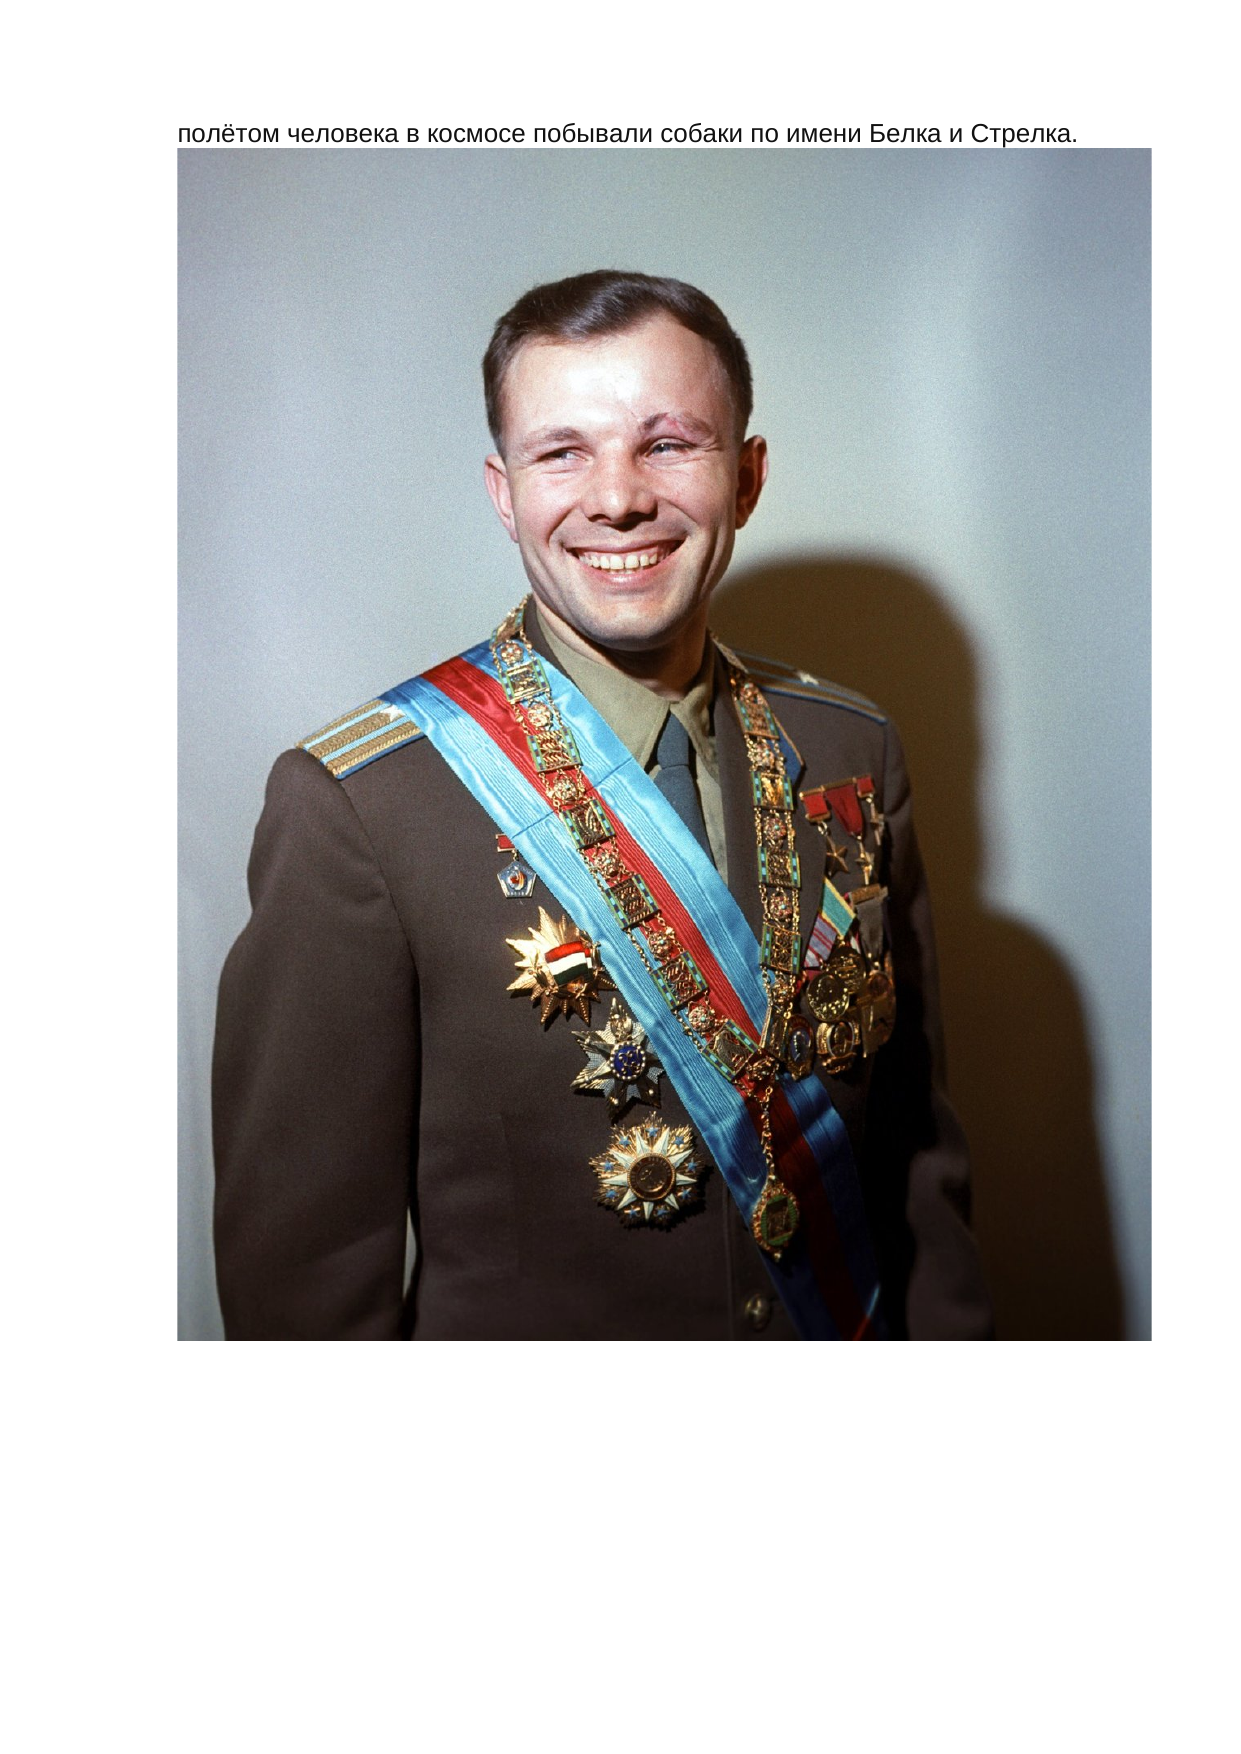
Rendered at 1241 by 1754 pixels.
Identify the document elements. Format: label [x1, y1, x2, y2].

picture [177, 148, 1152, 1341]
text [177, 118, 1152, 148]
